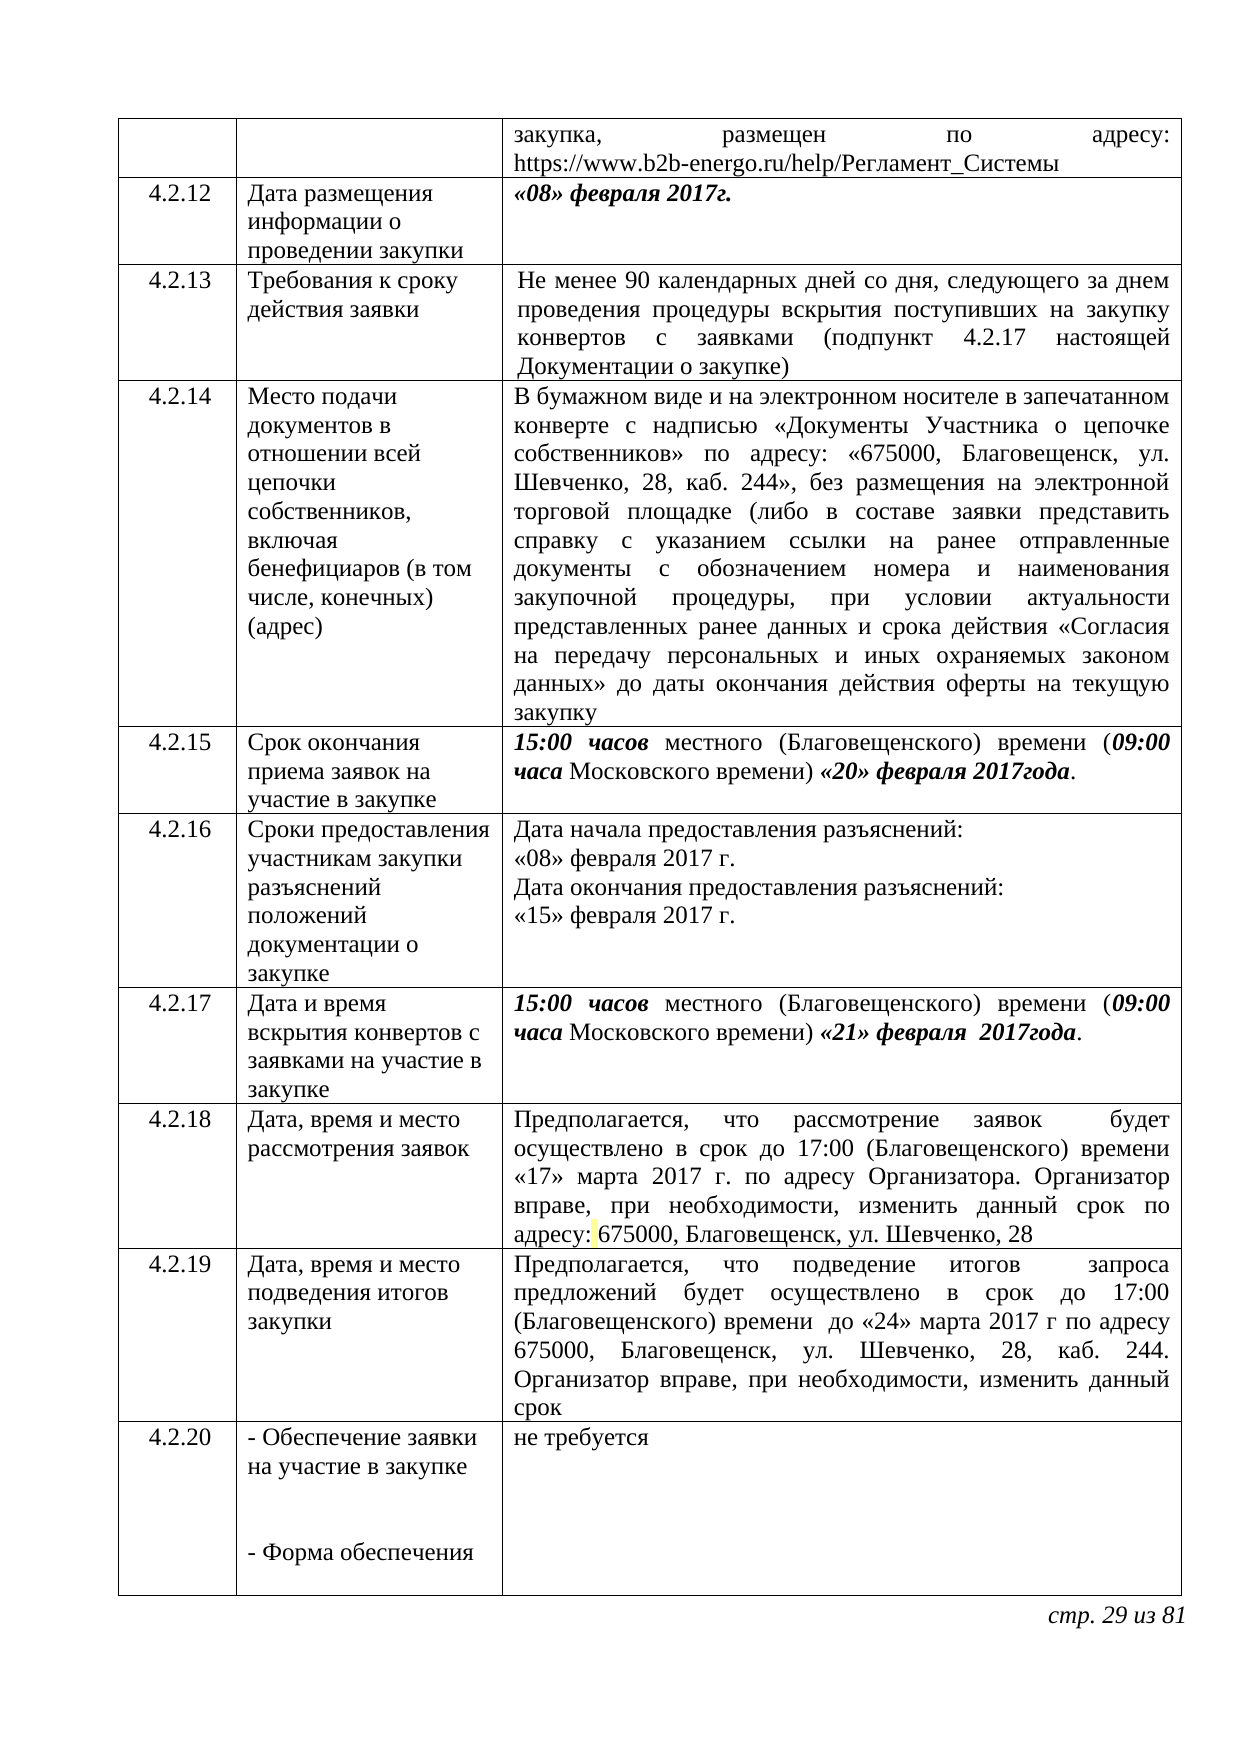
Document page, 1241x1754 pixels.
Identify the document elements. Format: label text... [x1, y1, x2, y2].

table_cell Сроки предоставления участникам закупки разъяснений положений документации о закупке [237, 814, 502, 987]
table_cell [119, 814, 236, 987]
table_cell Предполагается, что подведение итогов запроса предложений будет осуществлено в срок до 17:00 (Благовещенского) времени до «24» марта 2017 г по адресу 675000, Благовещенск, ул. Шевченко, 28, каб. 244. Организатор вправе, при необходимости, изменить данный срок [503, 1249, 1181, 1421]
table_cell Дата и время вскрытия конвертов с заявками на участие в закупке [237, 988, 502, 1103]
table_cell не требуется [503, 1422, 1181, 1595]
table_cell В бумажном виде и на электронном носителе в запечатанном конверте с надписью «Документы Участника о цепочке собственников» по адресу: «675000, Благовещенск, ул. Шевченко, 28, каб. 244», без размещения на электронной торговой площадке (либо в составе заявки представить справку с указанием ссылки на ранее отправленные документы с обозначением номера и наименования закупочной процедуры, при условии актуальности представленных ранее данных и срока действия «Согласия на передачу персональных и иных охраняемых законом данных» до даты окончания действия оферты на текущую закупку [503, 381, 1181, 726]
table_cell Не менее 90 календарных дней со дня, следующего за днем проведения процедуры вскрытия поступивших на закупку конвертов с заявками (подпункт 4.2.17 настоящей Документации о закупке) [503, 265, 1181, 380]
table_cell Дата, время и место подведения итогов закупки [237, 1249, 502, 1421]
table_cell Дата размещения информации о проведении закупки [237, 178, 502, 264]
table_cell [119, 178, 236, 264]
table_cell Срок окончания приема заявок на участие в закупке [237, 727, 502, 813]
table_cell «08» февраля 2017г. [503, 178, 1181, 264]
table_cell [503, 119, 1181, 177]
table_cell Место подачи документов в отношении всей цепочки собственников, включая бенефициаров (в том числе, конечных) (адрес) [237, 381, 502, 726]
table_cell [119, 1422, 236, 1595]
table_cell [237, 119, 502, 177]
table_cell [237, 1422, 502, 1595]
table_cell [119, 119, 236, 177]
table_cell Дата начала предоставления разъяснений: «08» февраля 2017 г. Дата окончания предоставления разъяснений: «15» февраля 2017 г. [503, 814, 1181, 987]
table_cell [119, 1249, 236, 1421]
table_cell 15:00 часов местного (Благовещенского) времени (09емьсот пятьдесят пять тысяч четырестадвести:00 часа Московского времени) «21» февраля 2017года. [503, 988, 1181, 1103]
table_cell [119, 988, 236, 1103]
table_cell [119, 381, 236, 726]
table_cell [119, 1104, 236, 1248]
table_cell Предполагается, что рассмотрение заявок будет осуществлено в срок до 17:00 (Благовещенского) времени «17» марта 2017 г. по адресу Организатора. Организатор вправе, при необходимости, изменить данный срок по адресу: 675000, Благовещенск, ул. Шевченко, 28 [503, 1104, 1181, 1248]
table_cell [119, 265, 236, 380]
table_cell 15:00 часов местного (Благовещенского) времени (09емьсот пятьдесят пять тысяч четырестадвести:00 часа Московского времени) «20» февраля 2017года. [503, 727, 1181, 813]
table_cell [119, 727, 236, 813]
table_cell Дата, время и место рассмотрения заявок [237, 1104, 502, 1248]
table_cell Требования к сроку действия заявки [237, 265, 502, 380]
